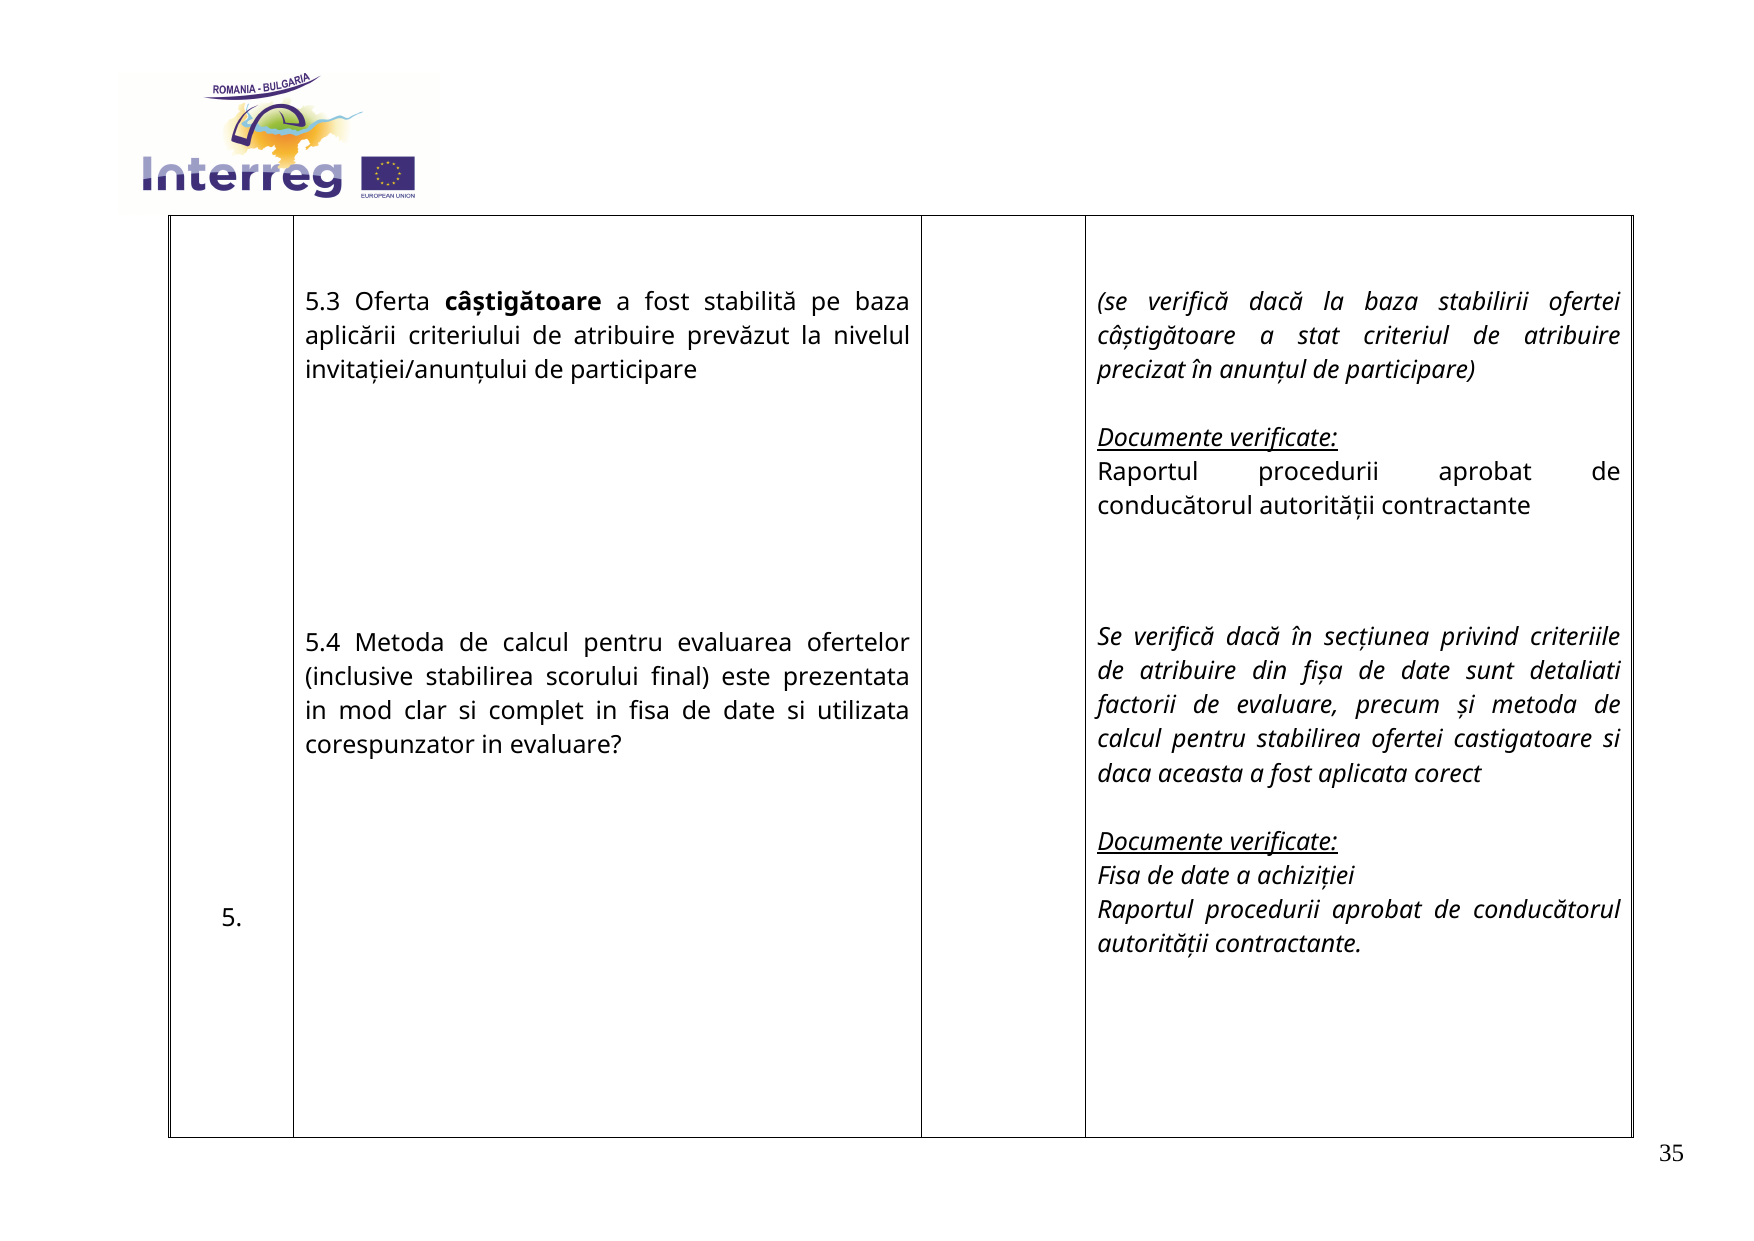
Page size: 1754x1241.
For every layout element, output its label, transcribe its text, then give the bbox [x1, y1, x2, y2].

picture [118, 73, 440, 215]
table_cell [922, 216, 1085, 1137]
table_cell 5.3 Oferta câştigătoare a fost stabilită pe baza aplicării criteriului de atribuire prevăzut la nivelul invitaţiei/anunţului de participare 5.4 Metoda de calcul pentru evaluarea ofertelor (inclusive stabilirea scorului final) este prezentata in mod clar si complet in fisa de date si utilizata corespunzator in evaluare? [294, 216, 921, 1137]
table_cell 5. [171, 216, 293, 1137]
table_cell (se verifică dacă la baza stabilirii ofertei câştigătoare a stat criteriul de atribuire precizat în anunţul de participare) Documente verificate: Raportul procedurii aprobat de conducătorul autorităţii contractante Se verifică dacă în secțiunea privind criteriile de atribuire din fișa de date sunt detaliati factorii de evaluare, precum și metoda de calcul pentru stabilirea ofertei castigatoare si daca aceasta a fost aplicata corect Documente verificate: Fisa de date a achiziţiei Raportul procedurii aprobat de conducătorul autorităţii contractante. [1086, 216, 1631, 1137]
